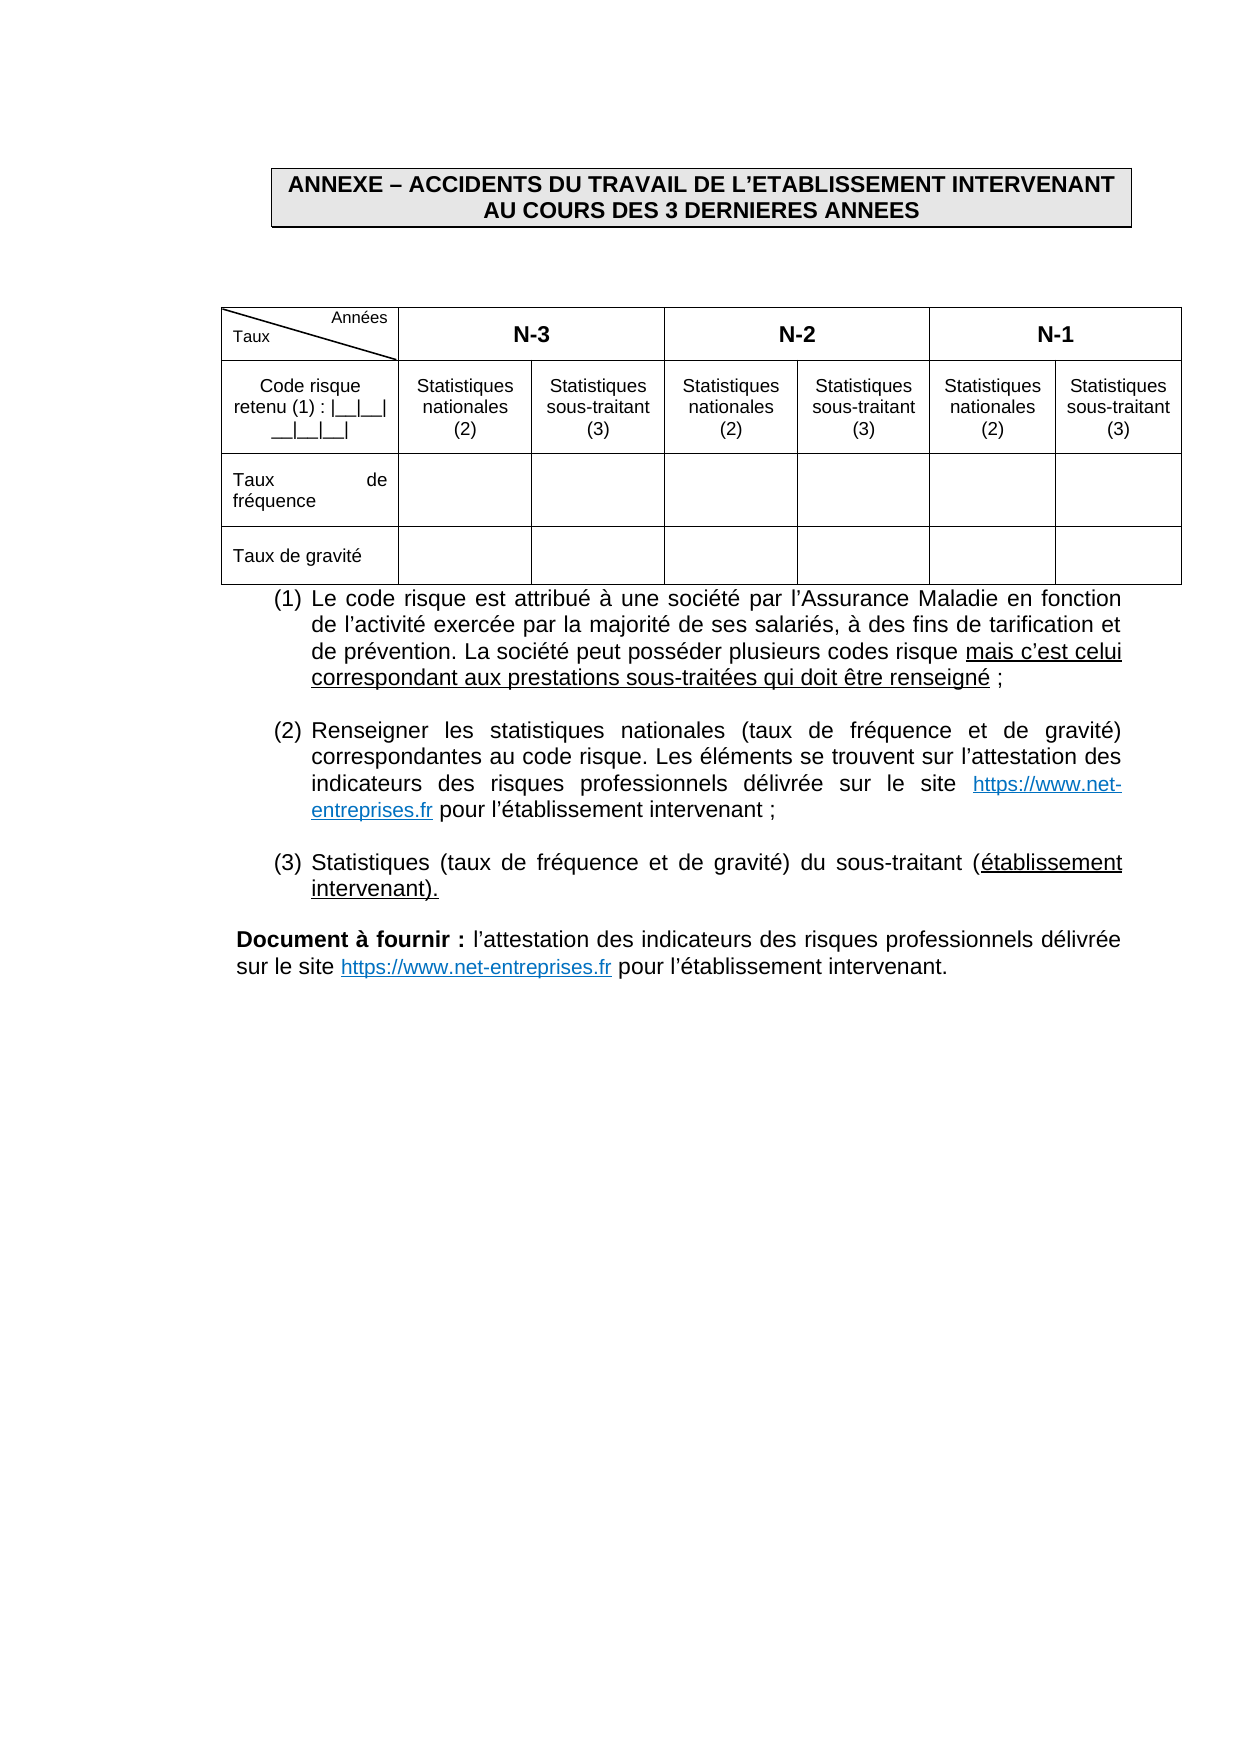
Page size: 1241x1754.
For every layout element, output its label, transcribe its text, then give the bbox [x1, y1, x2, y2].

table_cell [930, 527, 1055, 584]
table_cell Code risque retenu (1) : |__|__|__|__|__| [222, 361, 398, 453]
list Renseigner les statistiques nationales (taux de fréquence et de gravité) correspondantes au code risque. Les éléments se trouvent sur l’attestation des indicateurs des risques professionnels délivrée sur le site https://www.net-entreprises.fr pour l’établissement intervenant ; [274, 717, 1122, 822]
table_header Années Taux [222, 310, 387, 359]
table_cell [399, 527, 531, 584]
table_cell Statistiques sous-traitant (3) [532, 361, 664, 453]
table_cell [532, 527, 664, 584]
table_header N-2 [665, 308, 929, 359]
table_cell Statistiques sous-traitant (3) [1056, 361, 1181, 453]
table_cell [930, 454, 1055, 526]
table_cell Statistiques nationales (2) [930, 361, 1055, 453]
list Statistiques (taux de fréquence et de gravité) du sous-traitant (établissement intervenant). [274, 848, 1122, 901]
table_cell [798, 454, 929, 526]
table_cell [665, 527, 797, 584]
table_header Années Taux [226, 308, 398, 359]
table_cell Statistiques sous-traitant (3) [798, 361, 929, 453]
list Le code risque est attribué à une société par l’Assurance Maladie en fonction de l’activité exercée par la majorité de ses salariés, à des fins de tarification et de prévention. La société peut posséder plusieurs codes risque mais c’est celui correspondant aux prestations sous-traitées qui doit être renseigné ; [274, 585, 1122, 690]
subtitle ANNEXE – ACCIDENTS DU TRAVAIL DE L’ETABLISSEMENT INTERVENANT AU COURS DES 3 DERNIERES ANNEES [272, 169, 1131, 226]
table_cell [1056, 527, 1181, 584]
table_cell [532, 454, 664, 526]
table_cell [399, 454, 531, 526]
table_header N-3 [399, 308, 664, 359]
table_header N-1 [930, 308, 1181, 359]
table_cell Statistiques nationales (2) [399, 361, 531, 453]
table_cell Taux de fréquence [222, 454, 398, 526]
table_cell [798, 527, 929, 584]
table_cell Statistiques nationales (2) [665, 361, 797, 453]
table_cell Taux de gravité [222, 527, 398, 584]
text Document à fournir : l’attestation des indicateurs des risques professionnels délivrée sur le site https://www.net-entreprises.fr pour l’établissement intervenant. [236, 926, 1122, 979]
table_cell [1056, 454, 1181, 526]
table_cell [665, 454, 797, 526]
